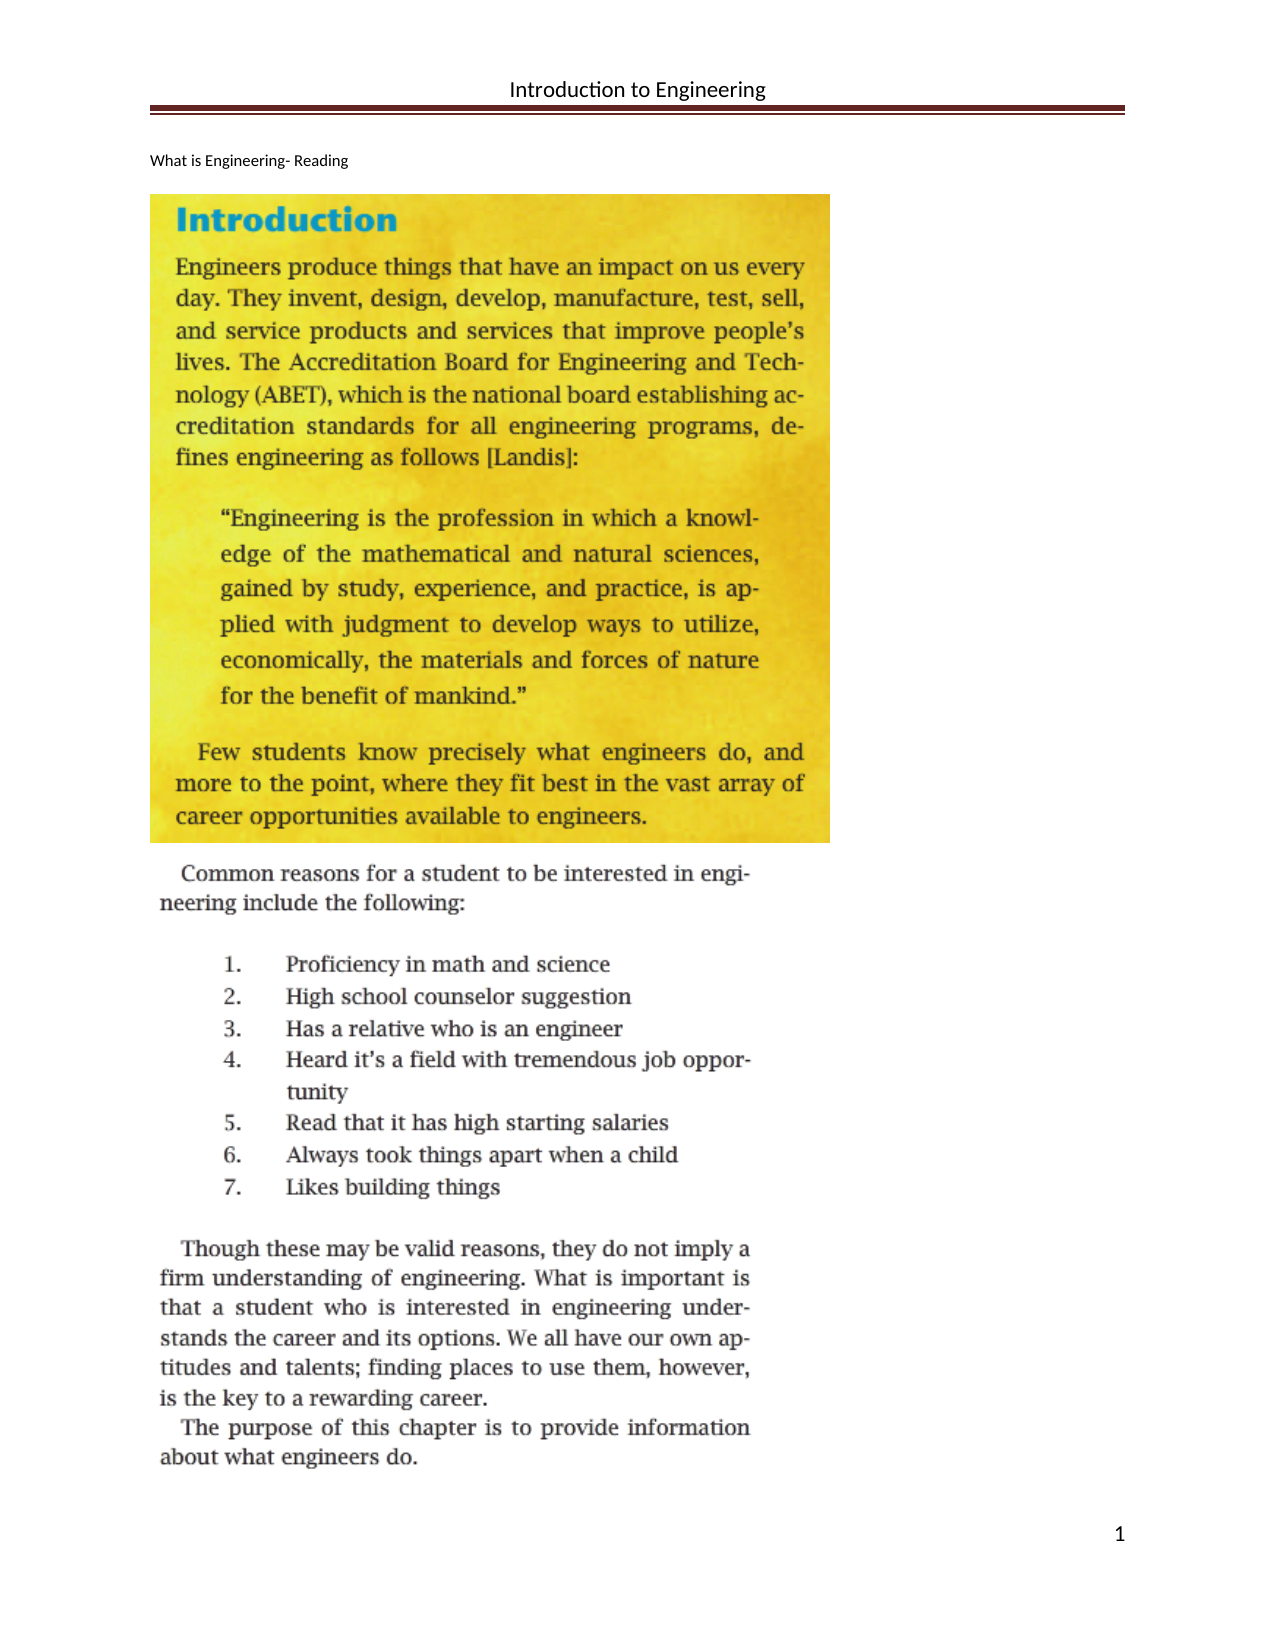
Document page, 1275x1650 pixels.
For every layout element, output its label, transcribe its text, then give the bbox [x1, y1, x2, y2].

picture [150, 847, 797, 1488]
text What is Engineering- Reading [150, 150, 1125, 170]
picture [150, 194, 830, 843]
